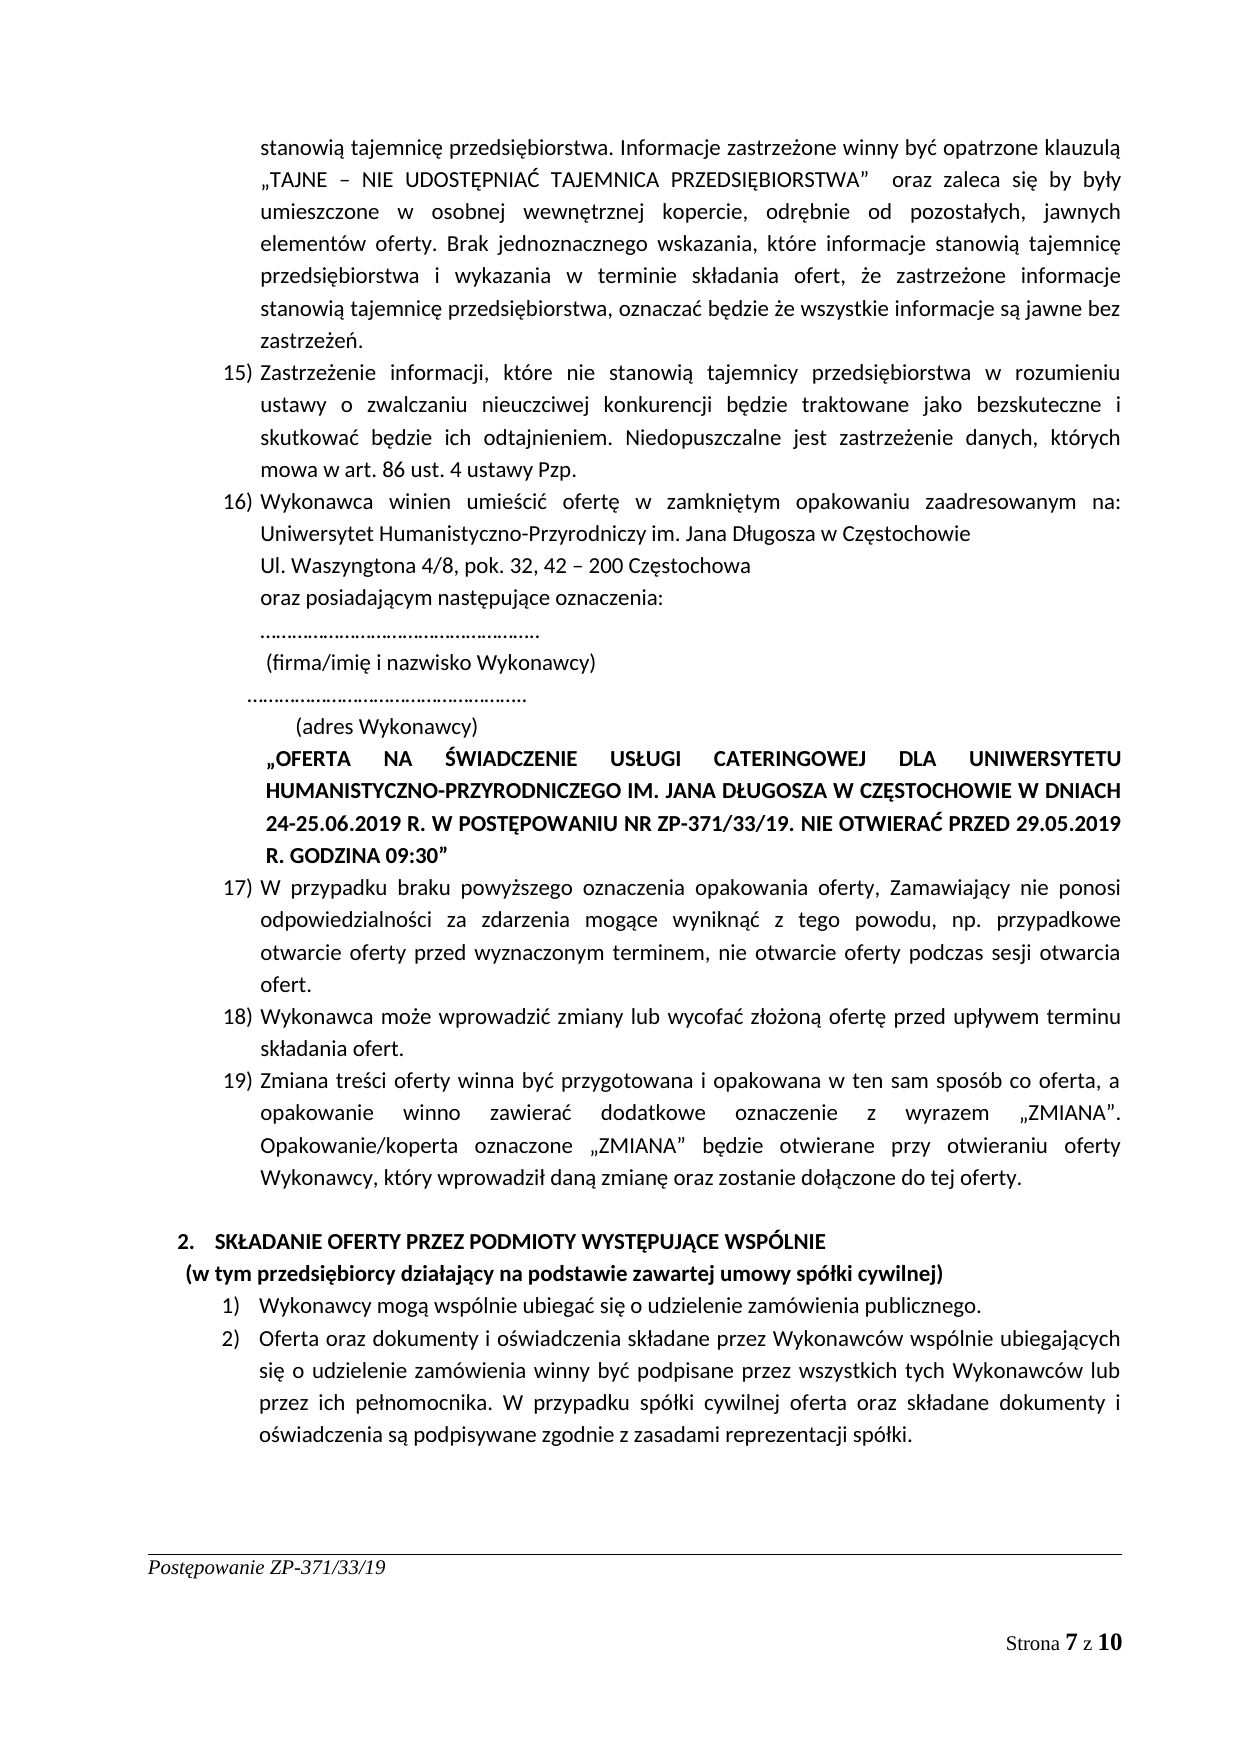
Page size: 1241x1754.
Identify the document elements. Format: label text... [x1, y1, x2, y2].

list Zmiana treści oferty winna być przygotowana i opakowana w ten sam sposób co oferta, a opakowanie winno zawierać dodatkowe oznaczenie z wyrazem „ZMIANA”. Opakowanie/koperta oznaczone „ZMIANA” będzie otwierane przy otwieraniu oferty Wykonawcy, który wprowadził daną zmianę oraz zostanie dołączone do tej oferty. [223, 1066, 1122, 1191]
text …………………………………………….. [192, 616, 1122, 644]
list Wykonawcy mogą wspólnie ubiegać się o udzielenie zamówienia publicznego. [221, 1292, 1122, 1320]
list Zastrzeżenie informacji, które nie stanowią tajemnicy przedsiębiorstwa w rozumieniu ustawy o zwalczaniu nieuczciwej konkurencji będzie traktowane jako bezskuteczne i skutkować będzie ich odtajnieniem. Niedopuszczalne jest zastrzeżenie danych, których mowa w art. 86 ust. 4 ustawy Pzp. [223, 358, 1122, 483]
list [223, 133, 1122, 354]
list SKŁADANIE OFERTY PRZEZ PODMIOTY WYSTĘPUJĄCE WSPÓLNIE [177, 1227, 1122, 1255]
list W przypadku braku powyższego oznaczenia opakowania oferty, Zamawiający nie ponosi odpowiedzialności za zdarzenia mogące wyniknąć z tego powodu, np. przypadkowe otwarcie oferty przed wyznaczonym terminem, nie otwarcie oferty podczas sesji otwarcia ofert. [223, 873, 1122, 998]
text …………………………………………….. [148, 680, 1122, 708]
text Ul. Waszyngtona 4/8, pok. 32, 42 – 200 Częstochowa [186, 551, 1122, 579]
text „OFERTA NA ŚWIADCZENIE USŁUGI CATERINGOWEJ DLA UNIWERSYTETU HUMANISTYCZNO-PRZYRODNICZEGO IM. JANA DŁUGOSZA W CZĘSTOCHOWIE W DNIACH 24-25.06.2019 R. W POSTĘPOWANIU NR ZP-371/33/19. NIE OTWIERAĆ PRZED 29.05.2019 R. GODZINA 09:30” [221, 744, 1122, 869]
list Wykonawca może wprowadzić zmiany lub wycofać złożoną ofertę przed upływem terminu składania ofert. [223, 1002, 1122, 1062]
text (w tym przedsiębiorcy działający na podstawie zawartej umowy spółki cywilnej) [185, 1259, 1122, 1287]
text (adres Wykonawcy) [221, 712, 1122, 740]
text (firma/imię i nazwisko Wykonawcy) [221, 648, 1122, 676]
list Oferta oraz dokumenty i oświadczenia składane przez Wykonawców wspólnie ubiegających się o udzielenie zamówienia winny być podpisane przez wszystkich tych Wykonawców lub przez ich pełnomocnika. W przypadku spółki cywilnej oferta oraz składane dokumenty i oświadczenia są podpisywane zgodnie z zasadami reprezentacji spółki. [221, 1324, 1122, 1448]
text oraz posiadającym następujące oznaczenia: [186, 583, 1122, 612]
list Wykonawca winien umieścić ofertę w zamkniętym opakowaniu zaadresowanym na: Uniwersytet Humanistyczno-Przyrodniczy im. Jana Długosza w Częstochowie [223, 487, 1122, 547]
